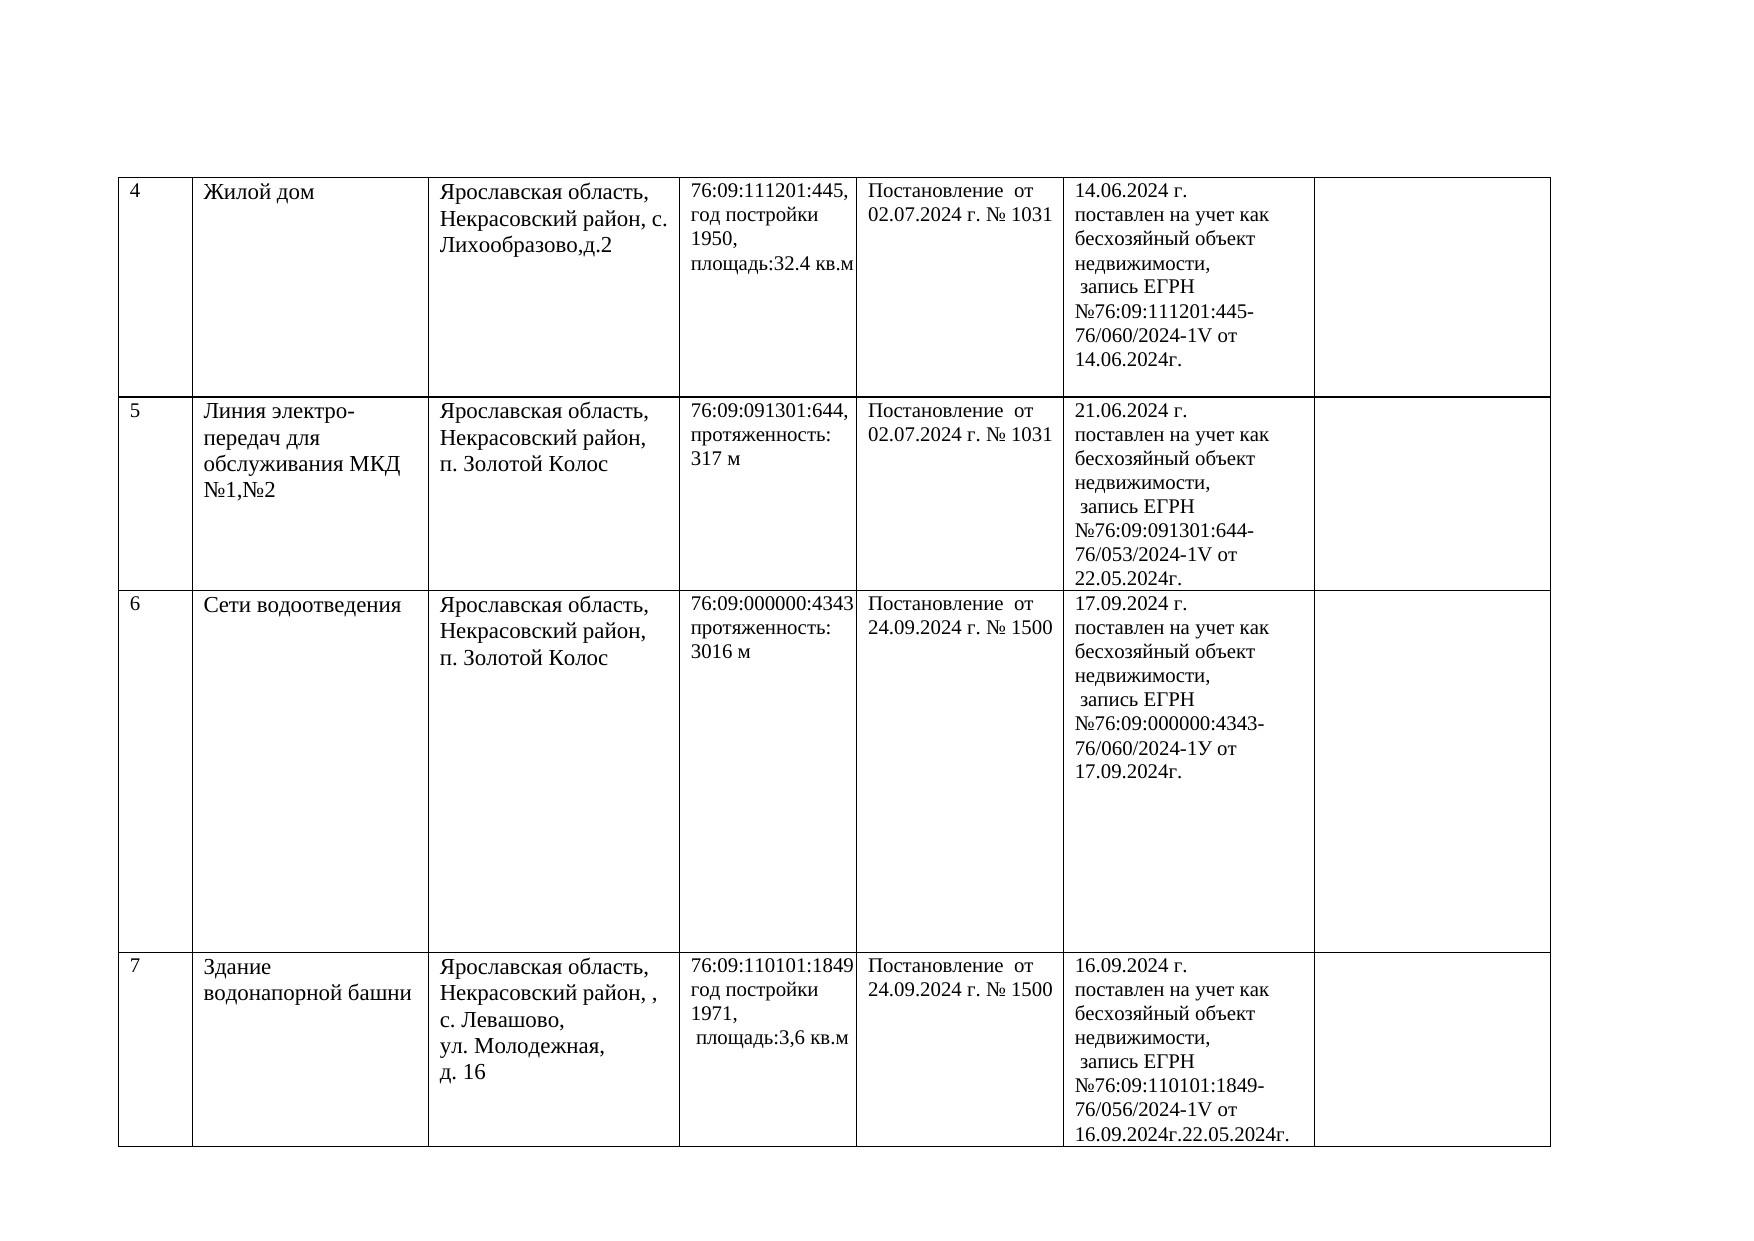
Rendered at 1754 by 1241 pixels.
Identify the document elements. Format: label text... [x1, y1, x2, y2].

table_cell Линия электро- передач для обслуживания МКД №1,№2 [193, 398, 428, 590]
table_cell 5 [119, 398, 192, 590]
table_cell 76:09:110101:1849 год постройки 1971, площадь:3,6 кв.м [680, 953, 856, 1146]
table_cell Ярославская область, Некрасовский район, с. Лихообразово,д.2 [429, 178, 679, 396]
table_cell 21.06.2024 г. поставлен на учет как бесхозяйный объект недвижимости, запись ЕГРН №76:09:091301:644-76/053/2024-1V от 22.05.2024г. [1064, 398, 1314, 590]
table_cell 14.06.2024 г. поставлен на учет как бесхозяйный объект недвижимости, запись ЕГРН №76:09:111201:445-76/060/2024-1V от 14.06.2024г. [1064, 178, 1314, 396]
table_cell Сети водоотведения [193, 591, 428, 952]
table_cell [1315, 591, 1550, 952]
table_cell 76:09:091301:644, протяженность: 317 м [680, 398, 856, 590]
table_cell 4 [119, 178, 192, 396]
table_cell Ярославская область, Некрасовский район, п. Золотой Колос [429, 398, 679, 590]
table_cell 16.09.2024 г. поставлен на учет как бесхозяйный объект недвижимости, запись ЕГРН №76:09:110101:1849-76/056/2024-1V от 16.09.2024г.22.05.2024г. [1064, 953, 1314, 1146]
table_cell 76:09:000000:4343 протяженность: 3016 м [680, 591, 856, 952]
table_cell Ярославская область, Некрасовский район, п. Золотой Колос [429, 591, 679, 952]
table_cell Постановление от 24.09.2024 г. № 1500 [857, 953, 1063, 1146]
table_cell Постановление от 02.07.2024 г. № 1031 [857, 398, 1063, 590]
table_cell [857, 178, 1063, 396]
table_cell Здание водонапорной башни [193, 953, 428, 1146]
table_cell Ярославская область, Некрасовский район, , с. Левашово, ул. Молодежная, д. 16 [429, 953, 679, 1146]
table_cell Жилой дом [193, 178, 428, 396]
table_cell [1315, 953, 1550, 1146]
table_cell 7 [119, 953, 192, 1146]
table_cell 76:09:111201:445, год постройки 1950, площадь:32.4 кв.м [680, 178, 856, 396]
table_cell 17.09.2024 г. поставлен на учет как бесхозяйный объект недвижимости, запись ЕГРН №76:09:000000:4343-76/060/2024-1У от 17.09.2024г. [1064, 591, 1314, 952]
table_cell 6 [119, 591, 192, 952]
table_cell [1315, 178, 1550, 396]
table_cell [1315, 398, 1550, 590]
table_cell Постановление от 24.09.2024 г. № 1500 [857, 591, 1063, 952]
